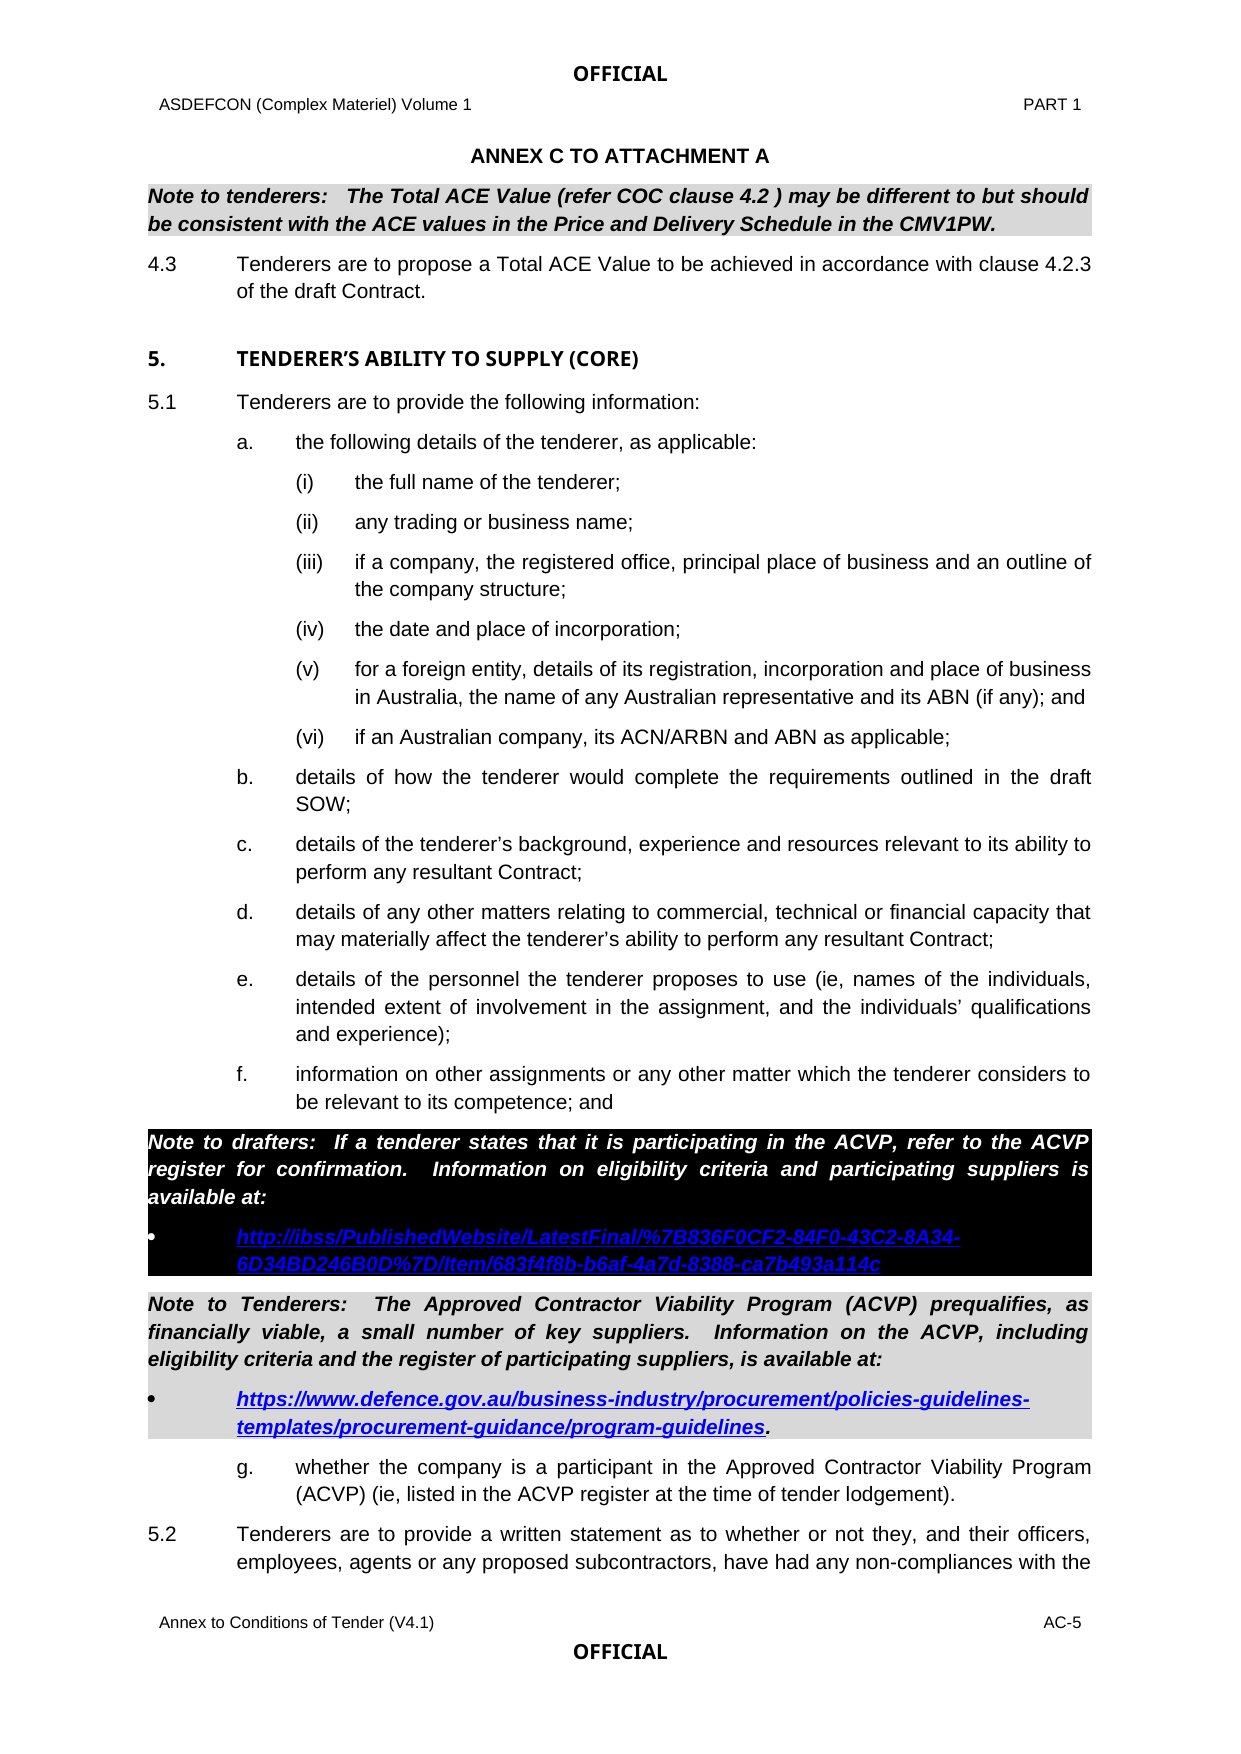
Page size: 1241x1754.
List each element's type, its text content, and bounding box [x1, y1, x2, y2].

text Tenderer’s Ability to Supply (CORE) [148, 344, 1092, 373]
text Note to drafters: If a tenderer states that it is participating in the ACVP, refer to the ACVP register for confirmation. Information on eligibility criteria and participating suppliers is available at: [148, 1129, 1092, 1208]
text details of how the tenderer would complete the requirements outlined in the draft SOW; [236, 764, 1092, 816]
text whether the company is a participant in the Approved Contractor Viability Program (ACVP) (ie, listed in the ACVP register at the time of tender lodgement). [236, 1455, 1092, 1506]
text any trading or business name; [295, 509, 1092, 533]
text if a company, the registered office, principal place of business and an outline of the company structure; [295, 549, 1092, 601]
text http://ibss/PublishedWebsite/LatestFinal/%7B836F0CF2-84F0-43C2-8A34-6D34BD246B0D%7D/Item/683f4f8b-b6af-4a7d-8388-ca7b493a114c [148, 1224, 1092, 1276]
text details of any other matters relating to commercial, technical or financial capacity that may materially affect the tenderer’s ability to perform any resultant Contract; [236, 899, 1092, 951]
text if an Australian company, its ACN/ARBN and ABN as applicable; [295, 724, 1092, 748]
text Tenderers are to provide the following information: [148, 389, 1092, 413]
text for a foreign entity, details of its registration, incorporation and place of business in Australia, the name of any Australian representative and its ABN (if any); and [295, 657, 1092, 708]
text details of the personnel the tenderer proposes to use (ie, names of the individuals, intended extent of involvement in the assignment, and the individuals’ qualifications and experience); [236, 967, 1092, 1046]
text https://www.defence.gov.au/business-industry/procurement/policies-guidelines-templates/procurement-guidance/program-guidelines. [148, 1387, 1092, 1439]
text Tenderers are to propose a Total ACE Value to be achieved in accordance with clause 4.2.3 of the draft Contract. [148, 252, 1092, 303]
text the following details of the tenderer, as applicable: [236, 429, 1092, 453]
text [148, 1522, 1092, 1574]
text the date and place of incorporation; [295, 617, 1092, 641]
text the full name of the tenderer; [295, 469, 1092, 493]
text details of the tenderer’s background, experience and resources relevant to its ability to perform any resultant Contract; [236, 832, 1092, 883]
text information on other assignments or any other matter which the tenderer considers to be relevant to its competence; and [236, 1062, 1092, 1113]
text Note to tenderers: The Total ACE Value (refer COC clause 4.2 ) may be different to but should be consistent with the ACE values in the Price and Delivery Schedule in the CMV1PW. [148, 184, 1092, 236]
text Note to Tenderers: The Approved Contractor Viability Program (ACVP) prequalifies, as financially viable, a small number of key suppliers. Information on the ACVP, including eligibility criteria and the register of participating suppliers, is available at: [148, 1292, 1092, 1371]
